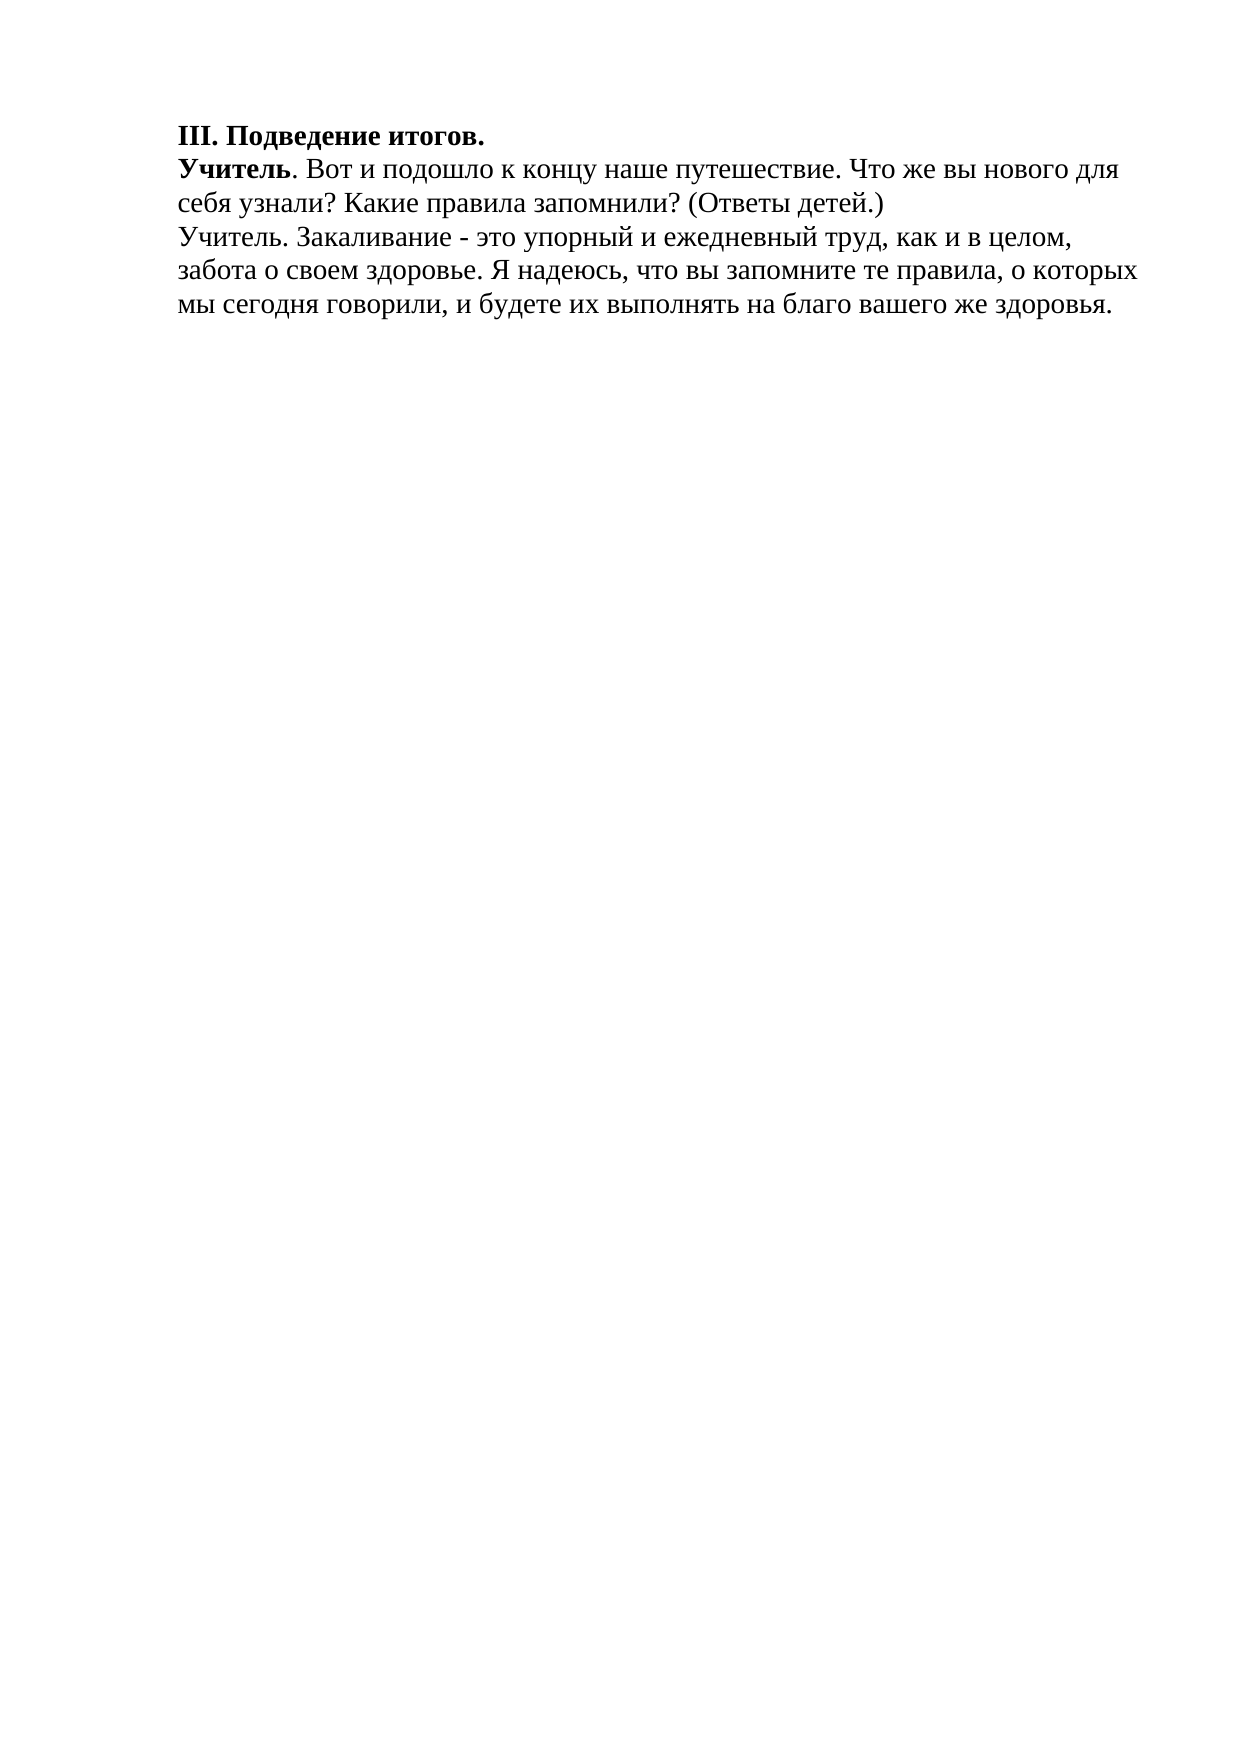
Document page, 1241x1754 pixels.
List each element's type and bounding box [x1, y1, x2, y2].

text [177, 118, 1152, 347]
